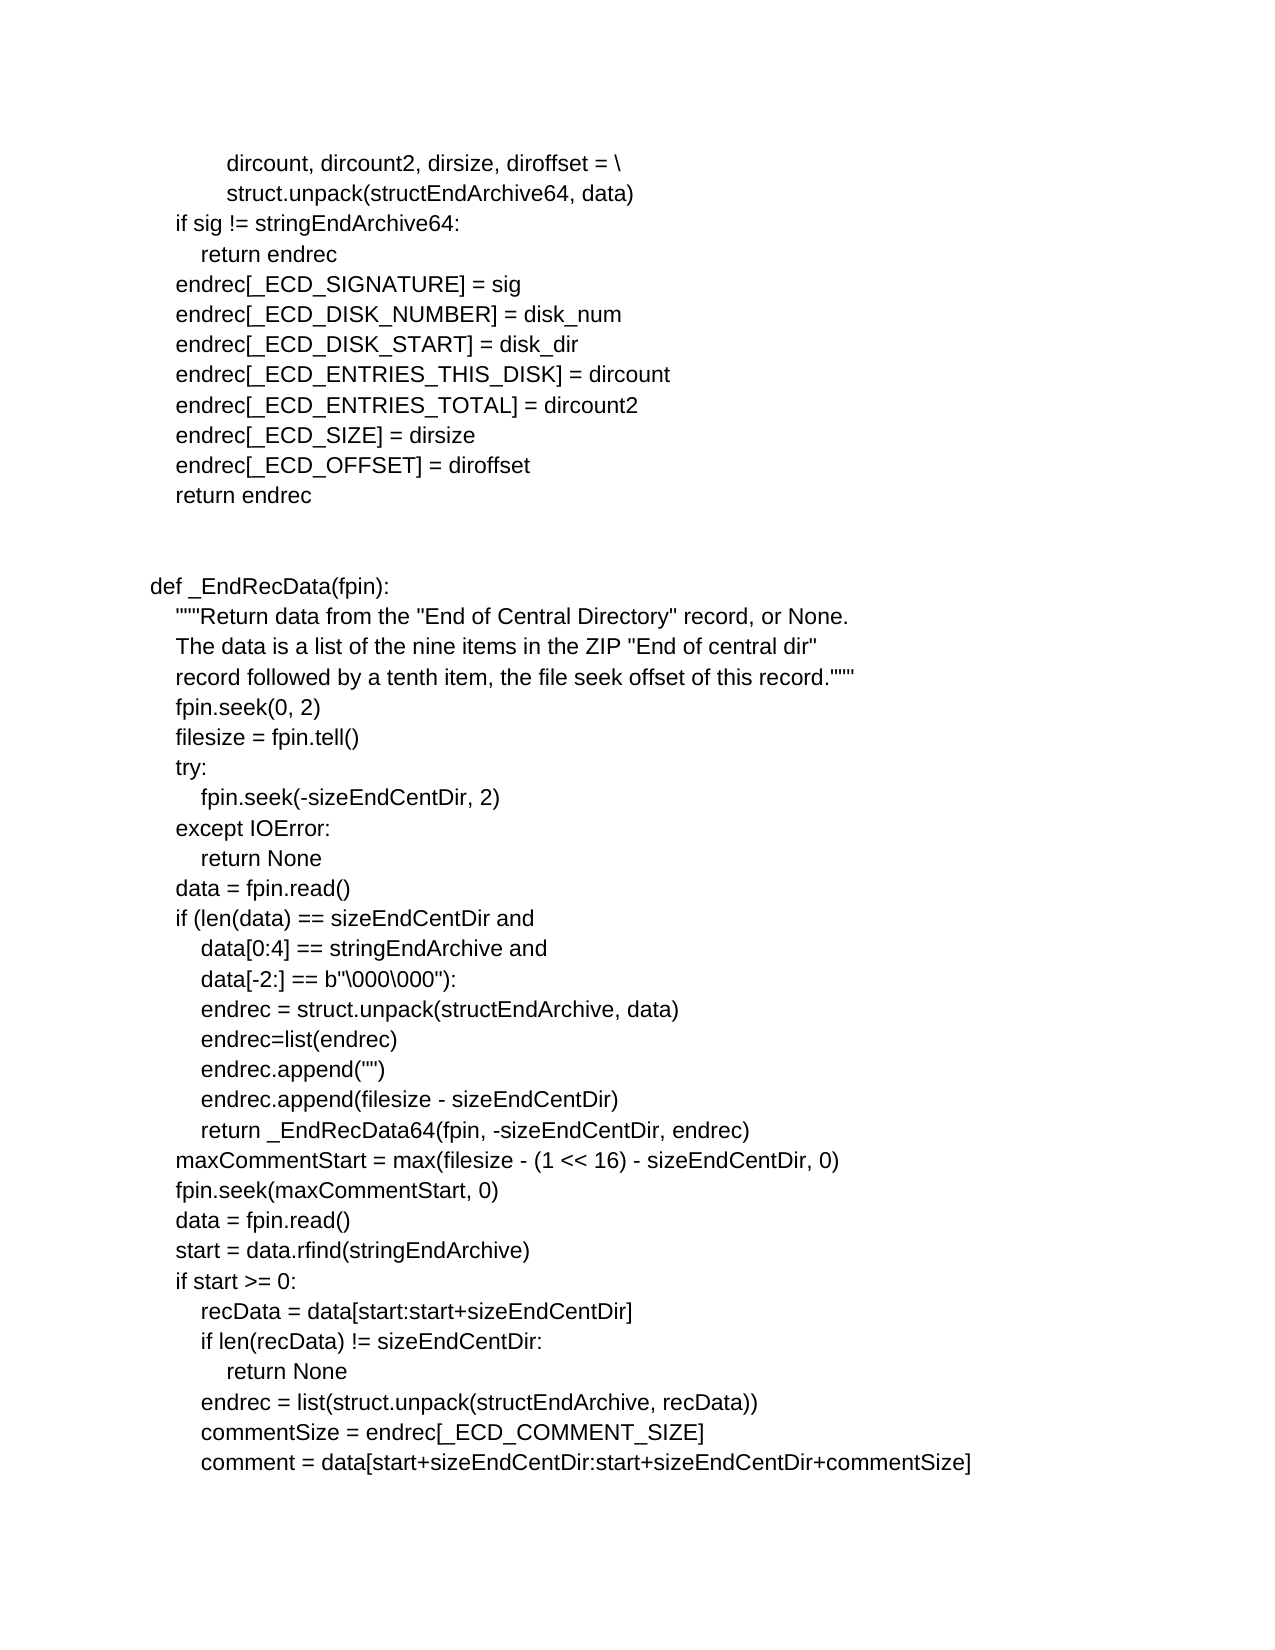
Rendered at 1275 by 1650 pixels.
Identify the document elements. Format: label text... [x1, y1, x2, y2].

text endrec[_ECD_OFFSET] = diroffset [150, 452, 1125, 478]
text recData = data[start:start+sizeEndCentDir] [150, 1298, 1125, 1324]
text """Return data from the "End of Central Directory" record, or None. [150, 603, 1125, 629]
text endrec=list(endrec) [150, 1026, 1125, 1052]
text commentSize = endrec[_ECD_COMMENT_SIZE] [150, 1419, 1125, 1445]
text fpin.seek(-sizeEndCentDir, 2) [150, 784, 1125, 811]
text dircount, dircount2, dirsize, diroffset = \ [150, 150, 1125, 176]
text endrec[_ECD_SIZE] = dirsize [150, 422, 1125, 448]
text def _EndRecData(fpin): [150, 573, 1125, 599]
text start = data.rfind(stringEndArchive) [150, 1237, 1125, 1264]
text return None [150, 845, 1125, 871]
text data = fpin.read() [150, 1207, 1125, 1234]
text if len(recData) != sizeEndCentDir: [150, 1328, 1125, 1354]
text endrec[_ECD_DISK_START] = disk_dir [150, 331, 1125, 358]
text data = fpin.read() [150, 875, 1125, 901]
text endrec[_ECD_ENTRIES_THIS_DISK] = dircount [150, 361, 1125, 388]
text data[0:4] == stringEndArchive and [150, 935, 1125, 962]
text endrec.append("") [150, 1056, 1125, 1083]
text return endrec [150, 241, 1125, 267]
text endrec[_ECD_SIGNATURE] = sig [150, 271, 1125, 297]
text fpin.seek(0, 2) [150, 694, 1125, 720]
text endrec[_ECD_ENTRIES_TOTAL] = dircount2 [150, 392, 1125, 418]
text endrec.append(filesize - sizeEndCentDir) [150, 1086, 1125, 1113]
text endrec[_ECD_DISK_NUMBER] = disk_num [150, 301, 1125, 327]
text return _EndRecData64(fpin, -sizeEndCentDir, endrec) [150, 1117, 1125, 1143]
text maxCommentStart = max(filesize - (1 << 16) - sizeEndCentDir, 0) [150, 1147, 1125, 1173]
text endrec = struct.unpack(structEndArchive, data) [150, 996, 1125, 1022]
text The data is a list of the nine items in the ZIP "End of central dir" [150, 633, 1125, 660]
text struct.unpack(structEndArchive64, data) [150, 180, 1125, 207]
text if (len(data) == sizeEndCentDir and [150, 905, 1125, 932]
text if sig != stringEndArchive64: [150, 210, 1125, 237]
text return endrec [150, 482, 1125, 509]
text endrec = list(struct.unpack(structEndArchive, recData)) [150, 1388, 1125, 1415]
text filesize = fpin.tell() [150, 724, 1125, 750]
text if start >= 0: [150, 1268, 1125, 1294]
text fpin.seek(maxCommentStart, 0) [150, 1177, 1125, 1203]
text try: [150, 754, 1125, 781]
text except IOError: [150, 814, 1125, 841]
text return None [150, 1358, 1125, 1385]
text record followed by a tenth item, the file seek offset of this record.""" [150, 663, 1125, 690]
text comment = data[start+sizeEndCentDir:start+sizeEndCentDir+commentSize] [150, 1449, 1125, 1475]
text data[-2:] == b"\000\000"): [150, 966, 1125, 992]
